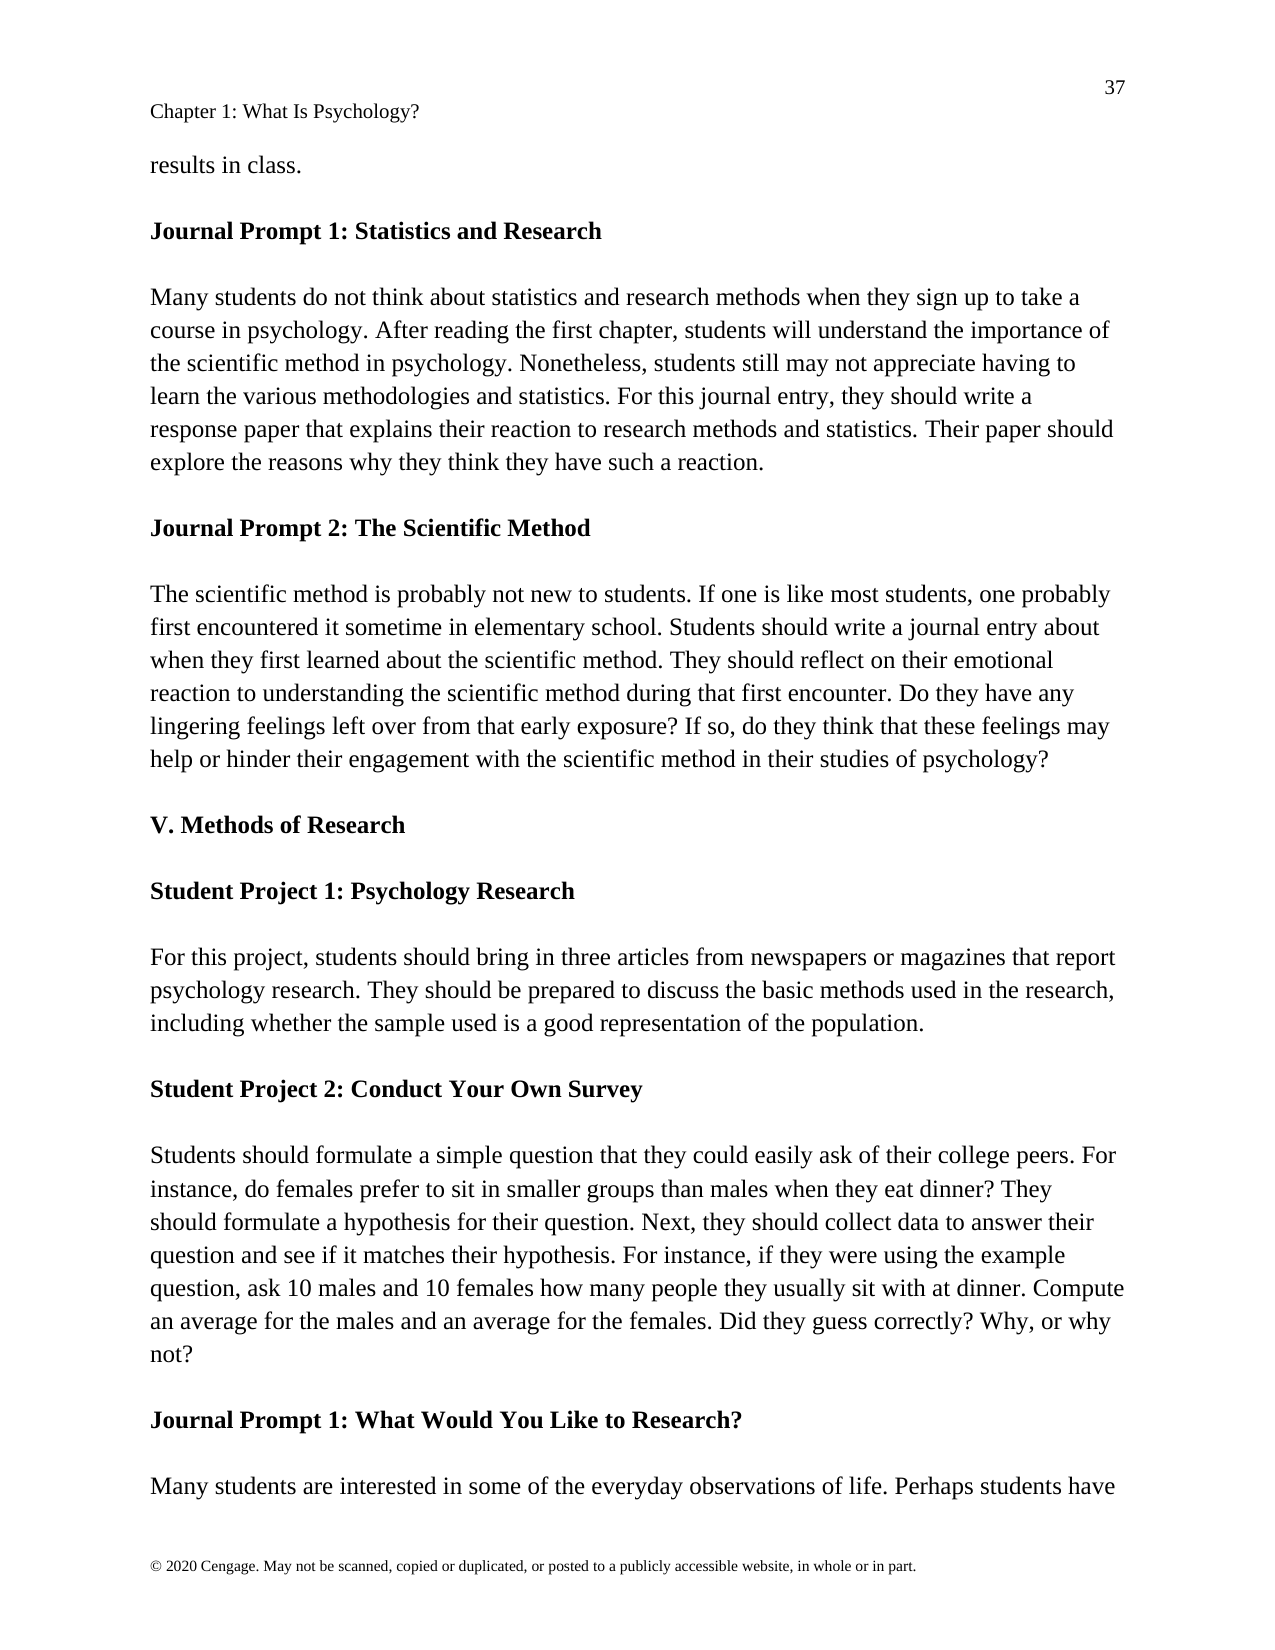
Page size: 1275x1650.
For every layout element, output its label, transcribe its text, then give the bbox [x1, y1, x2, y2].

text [150, 1471, 1125, 1499]
text The scientific method is probably not new to students. If one is like most students, one probably first encountered it sometime in elementary school. Students should write a journal entry about when they first learned about the scientific method. They should reflect on their emotional reaction to understanding the scientific method during that first encounter. Do they have any lingering feelings left over from that early exposure? If so, do they think that these feelings may help or hinder their engagement with the scientific method in their studies of psychology? [150, 579, 1125, 773]
text Journal Prompt 1: What Would You Like to Research? [150, 1405, 1125, 1433]
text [150, 150, 1125, 179]
text Students should formulate a simple question that they could easily ask of their college peers. For instance, do females prefer to sit in smaller groups than males when they eat dinner? They should formulate a hypothesis for their question. Next, they should collect data to answer their question and see if it matches their hypothesis. For instance, if they were using the example question, ask 10 males and 10 females how many people they usually sit with at dinner. Compute an average for the males and an average for the females. Did they guess correctly? Why, or why not? [150, 1141, 1125, 1367]
text For this project, students should bring in three articles from newspapers or magazines that report psychology research. They should be prepared to discuss the basic methods used in the research, including whether the sample used is a good representation of the population. [150, 942, 1125, 1037]
text Journal Prompt 2: The Scientific Method [150, 513, 1125, 542]
text V. Methods of Research [150, 810, 1125, 839]
text Student Project 2: Conduct Your Own Survey [150, 1074, 1125, 1103]
text Student Project 1: Psychology Research [150, 876, 1125, 905]
text Journal Prompt 1: Statistics and Research [150, 216, 1125, 245]
text Many students do not think about statistics and research methods when they sign up to take a course in psychology. After reading the first chapter, students will understand the importance of the scientific method in psychology. Nonetheless, students still may not appreciate having to learn the various methodologies and statistics. For this journal entry, they should write a response paper that explains their reaction to research methods and statistics. Their paper should explore the reasons why they think they have such a reaction. [150, 282, 1125, 476]
